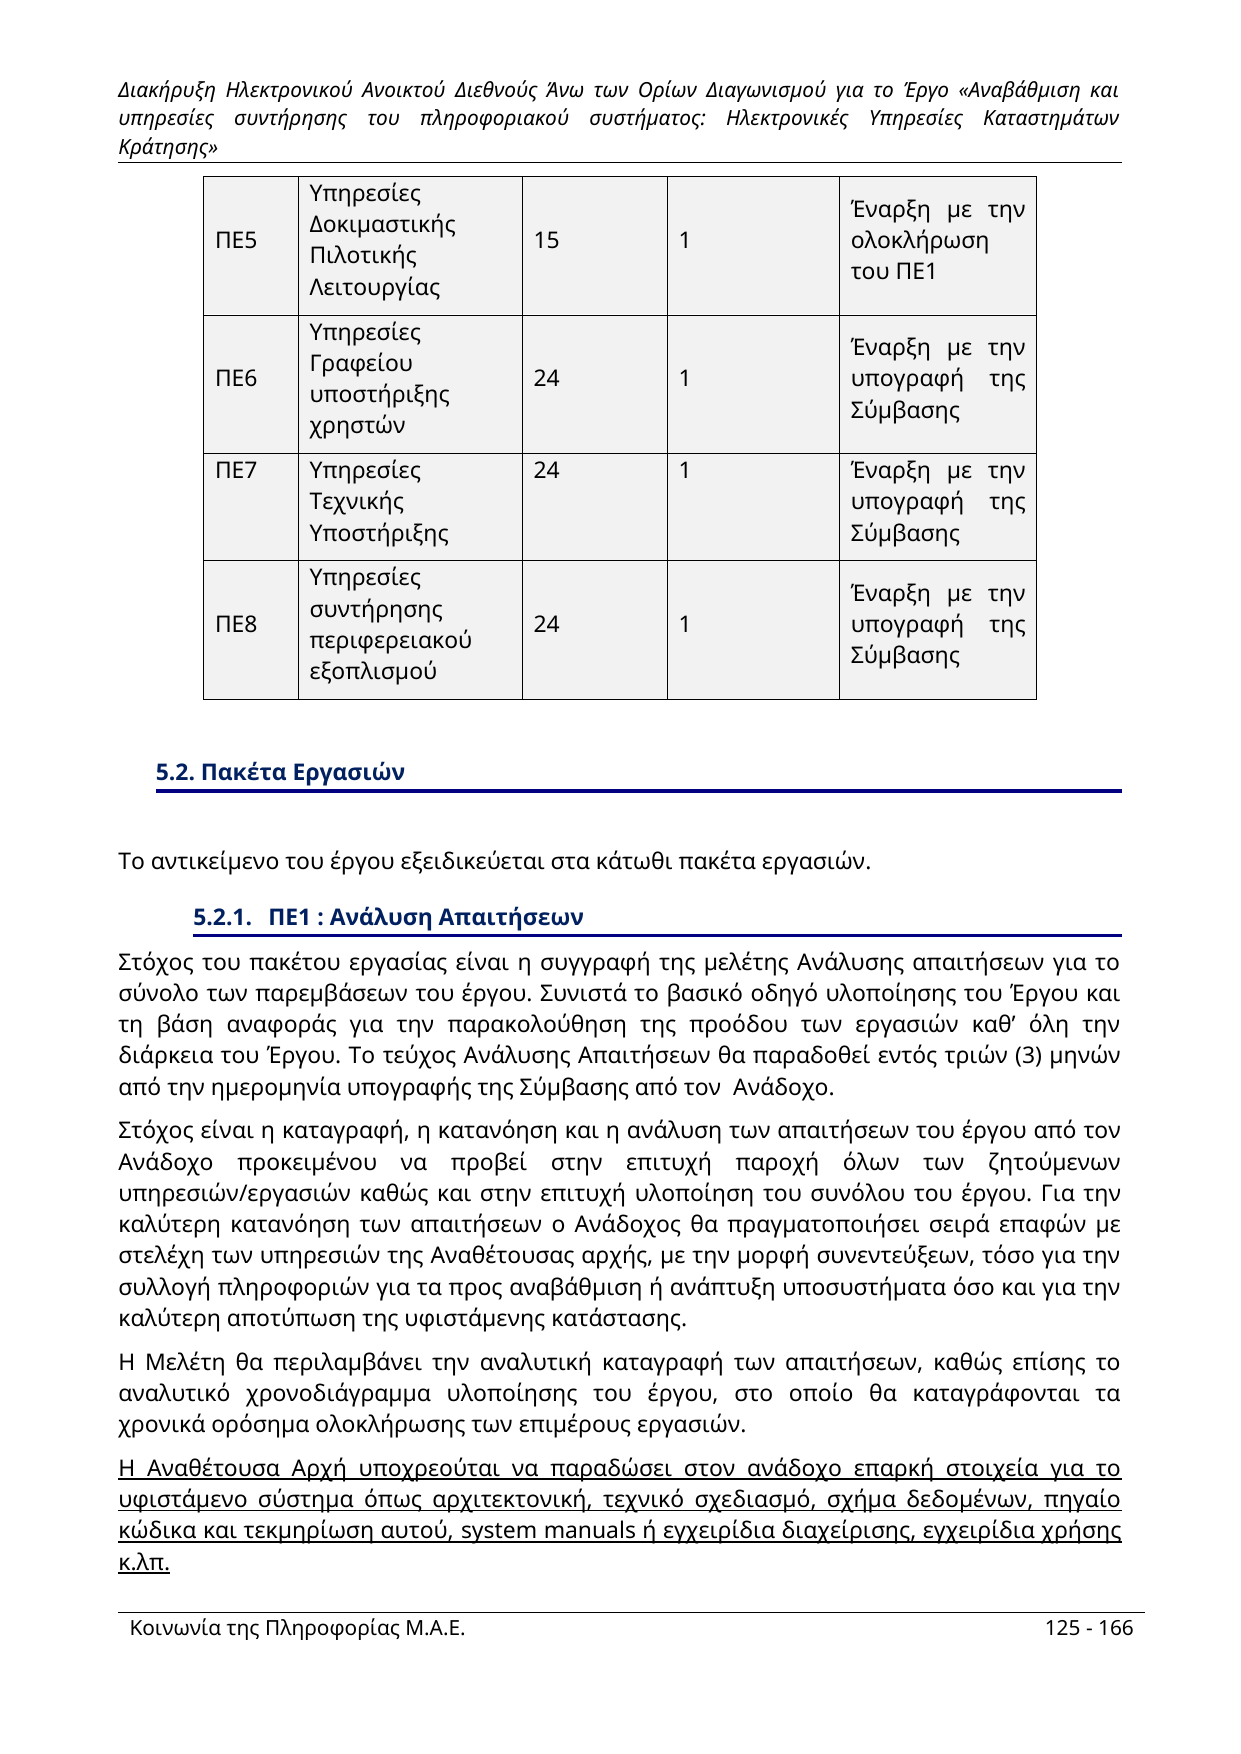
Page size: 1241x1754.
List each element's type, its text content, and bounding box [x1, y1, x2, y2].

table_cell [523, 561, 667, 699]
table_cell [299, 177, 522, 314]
subtitle Πακέτα Εργασιών [156, 756, 1122, 789]
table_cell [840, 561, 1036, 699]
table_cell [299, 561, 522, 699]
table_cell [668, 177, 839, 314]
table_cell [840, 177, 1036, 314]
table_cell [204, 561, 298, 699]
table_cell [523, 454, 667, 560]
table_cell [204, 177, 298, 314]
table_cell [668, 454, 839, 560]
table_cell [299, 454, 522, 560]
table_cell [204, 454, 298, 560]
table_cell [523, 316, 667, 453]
text Η Μελέτη θα περιλαμβάνει την αναλυτική καταγραφή των απαιτήσεων, καθώς επίσης το αναλυτικό χρονοδιάγραμμα υλοποίησης του έργου, στο οποίο θα καταγράφονται τα χρονικά ορόσημα ολοκλήρωσης των επιμέρους εργασιών. [118, 1346, 1122, 1439]
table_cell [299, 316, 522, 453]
text Στόχος είναι η καταγραφή, η κατανόηση και η ανάλυση των απαιτήσεων του έργου από τον Ανάδοχο προκειμένου να προβεί στην επιτυχή παροχή όλων των ζητούμενων υπηρεσιών/εργασιών καθώς και στην επιτυχή υλοποίηση του συνόλου του έργου. Για την καλύτερη κατανόηση των απαιτήσεων ο Ανάδοχος θα πραγματοποιήσει σειρά επαφών με στελέχη των υπηρεσιών της Αναθέτουσας αρχής, με την μορφή συνεντεύξεων, τόσο για την συλλογή πληροφοριών για τα προς αναβάθμιση ή ανάπτυξη υποσυστήματα όσο και για την καλύτερη αποτύπωση της υφιστάμενης κατάστασης. [118, 1114, 1122, 1333]
text Η Αναθέτουσα Αρχή υποχρεούται να παραδώσει στον ανάδοχο επαρκή στοιχεία για το υφιστάμενο σύστημα όπως αρχιτεκτονική, τεχνικό σχεδιασμό, σχήμα δεδομένων, πηγαίο κώδικα και τεκμηρίωση αυτού, system manuals ή εγχειρίδια διαχείρισης, εγχειρίδια χρήσης κ.λπ. [118, 1452, 1122, 1478]
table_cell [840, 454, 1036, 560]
subtitle ΠΕ1 : Ανάλυση Απαιτήσεων [193, 901, 1122, 934]
text Η Αναθέτουσα Αρχή υποχρεούται να παραδώσει στον ανάδοχο επαρκή στοιχεία για το υφιστάμενο σύστημα όπως αρχιτεκτονική, τεχνικό σχεδιασμό, σχήμα δεδομένων, πηγαίο κώδικα και τεκμηρίωση αυτού, system manuals ή εγχειρίδια διαχείρισης, εγχειρίδια χρήσης κ.λπ. [118, 1480, 1122, 1510]
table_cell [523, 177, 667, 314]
text Η Αναθέτουσα Αρχή υποχρεούται να παραδώσει στον ανάδοχο επαρκή στοιχεία για το υφιστάμενο σύστημα όπως αρχιτεκτονική, τεχνικό σχεδιασμό, σχήμα δεδομένων, πηγαίο κώδικα και τεκμηρίωση αυτού, system manuals ή εγχειρίδια διαχείρισης, εγχειρίδια χρήσης κ.λπ. [118, 1543, 1122, 1577]
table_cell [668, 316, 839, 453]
text Το αντικείμενο του έργου εξειδικεύεται στα κάτωθι πακέτα εργασιών. [118, 845, 1122, 876]
text Η Αναθέτουσα Αρχή υποχρεούται να παραδώσει στον ανάδοχο επαρκή στοιχεία για το υφιστάμενο σύστημα όπως αρχιτεκτονική, τεχνικό σχεδιασμό, σχήμα δεδομένων, πηγαίο κώδικα και τεκμηρίωση αυτού, system manuals ή εγχειρίδια διαχείρισης, εγχειρίδια χρήσης κ.λπ. [118, 1511, 1122, 1541]
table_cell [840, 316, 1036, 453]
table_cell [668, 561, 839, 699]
text Στόχος του πακέτου εργασίας είναι η συγγραφή της μελέτης Ανάλυσης απαιτήσεων για το σύνολο των παρεμβάσεων του έργου. Συνιστά το βασικό οδηγό υλοποίησης του Έργου και τη βάση αναφοράς για την παρακολούθηση της προόδου των εργασιών καθ’ όλη την διάρκεια του Έργου. Το τεύχος Ανάλυσης Απαιτήσεων θα παραδοθεί εντός τριών (3) μηνών από την ημερομηνία υπογραφής της Σύμβασης από τον Ανάδοχο. [118, 946, 1122, 1102]
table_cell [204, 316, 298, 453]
